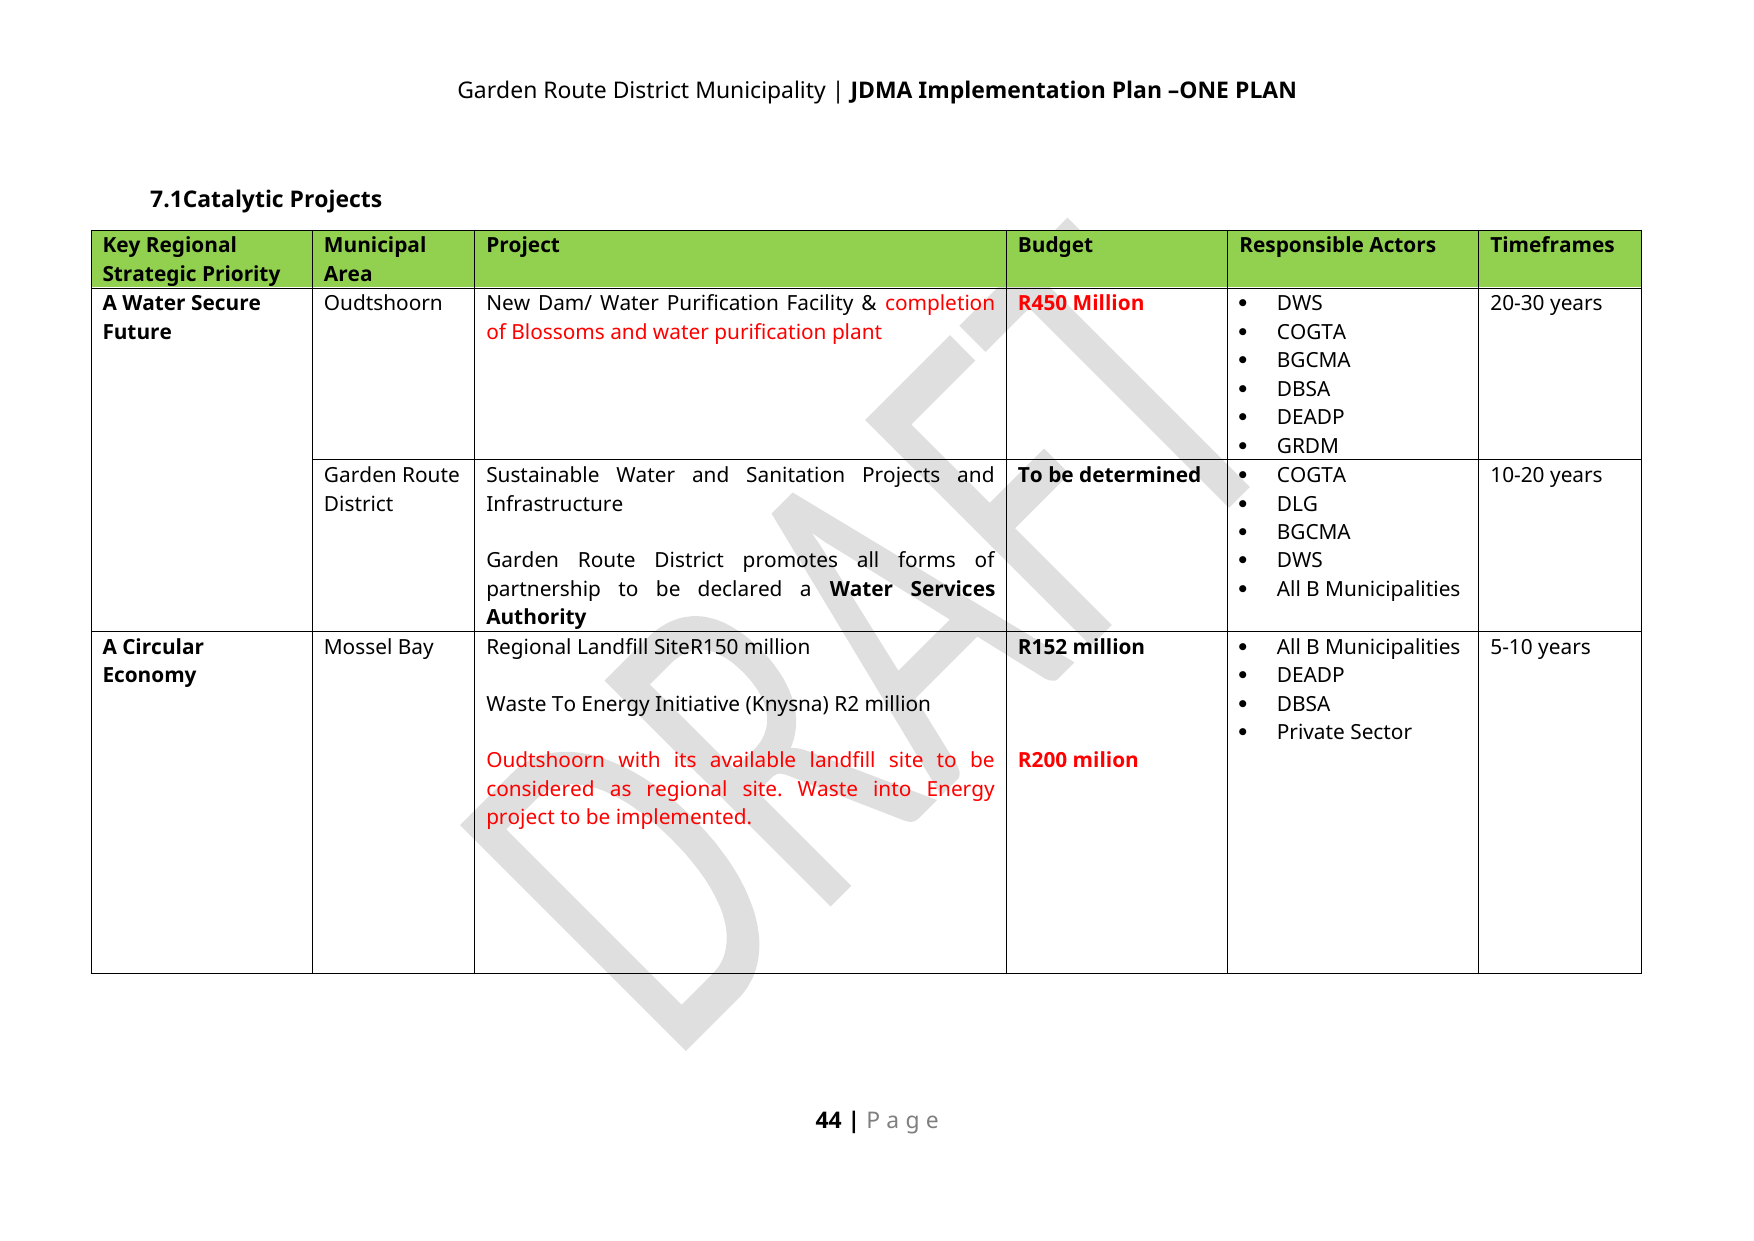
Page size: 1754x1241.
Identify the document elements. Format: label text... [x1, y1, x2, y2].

table_cell 5-10 years [1479, 632, 1641, 973]
table_header Timeframes [1479, 231, 1641, 287]
table_header Responsible Actors [1228, 231, 1478, 287]
table_cell COGTA DLG BGCMA DWS All B Municipalities [1228, 460, 1478, 631]
table_cell Sustainable Water and Sanitation Projects and Infrastructure Garden Route District promotes all forms of partnership to be declared a Water Services Authority [475, 460, 1006, 631]
table_cell Mossel Bay [313, 632, 474, 973]
table_cell To be determined [1007, 460, 1227, 631]
table_cell Regional Landfill SiteR150 million Waste To Energy Initiative (Knysna) R2 million Oudtshoorn with its available landfill site to be considered as regional site. Waste into Energy project to be implemented. [475, 632, 1006, 973]
table_cell A Circular Economy [92, 632, 312, 973]
table_header Budget [1007, 231, 1227, 287]
table_cell Oudtshoorn [313, 289, 474, 459]
table_header Key Regional Strategic Priority [92, 231, 312, 287]
table_header Project [475, 231, 1006, 287]
table_cell R152 million R200 milion [1007, 632, 1227, 973]
table_header Municipal Area [313, 231, 474, 287]
table_cell All B Municipalities DEADP DBSA Private Sector [1228, 632, 1478, 973]
subtitle 7.1Catalytic Projects [150, 183, 915, 214]
table_cell R450 Million [1007, 289, 1227, 459]
table_cell 10-20 years [1479, 460, 1641, 631]
table_cell A Water Secure Future [92, 289, 312, 631]
table_cell DWS COGTA BGCMA DBSA DEADP GRDM [1228, 289, 1478, 459]
table_cell Garden Route District [313, 460, 474, 631]
table_cell New Dam/ Water Purification Facility & completion of Blossoms and water purification plant [475, 289, 1006, 459]
table_cell 20-30 years [1479, 289, 1641, 459]
